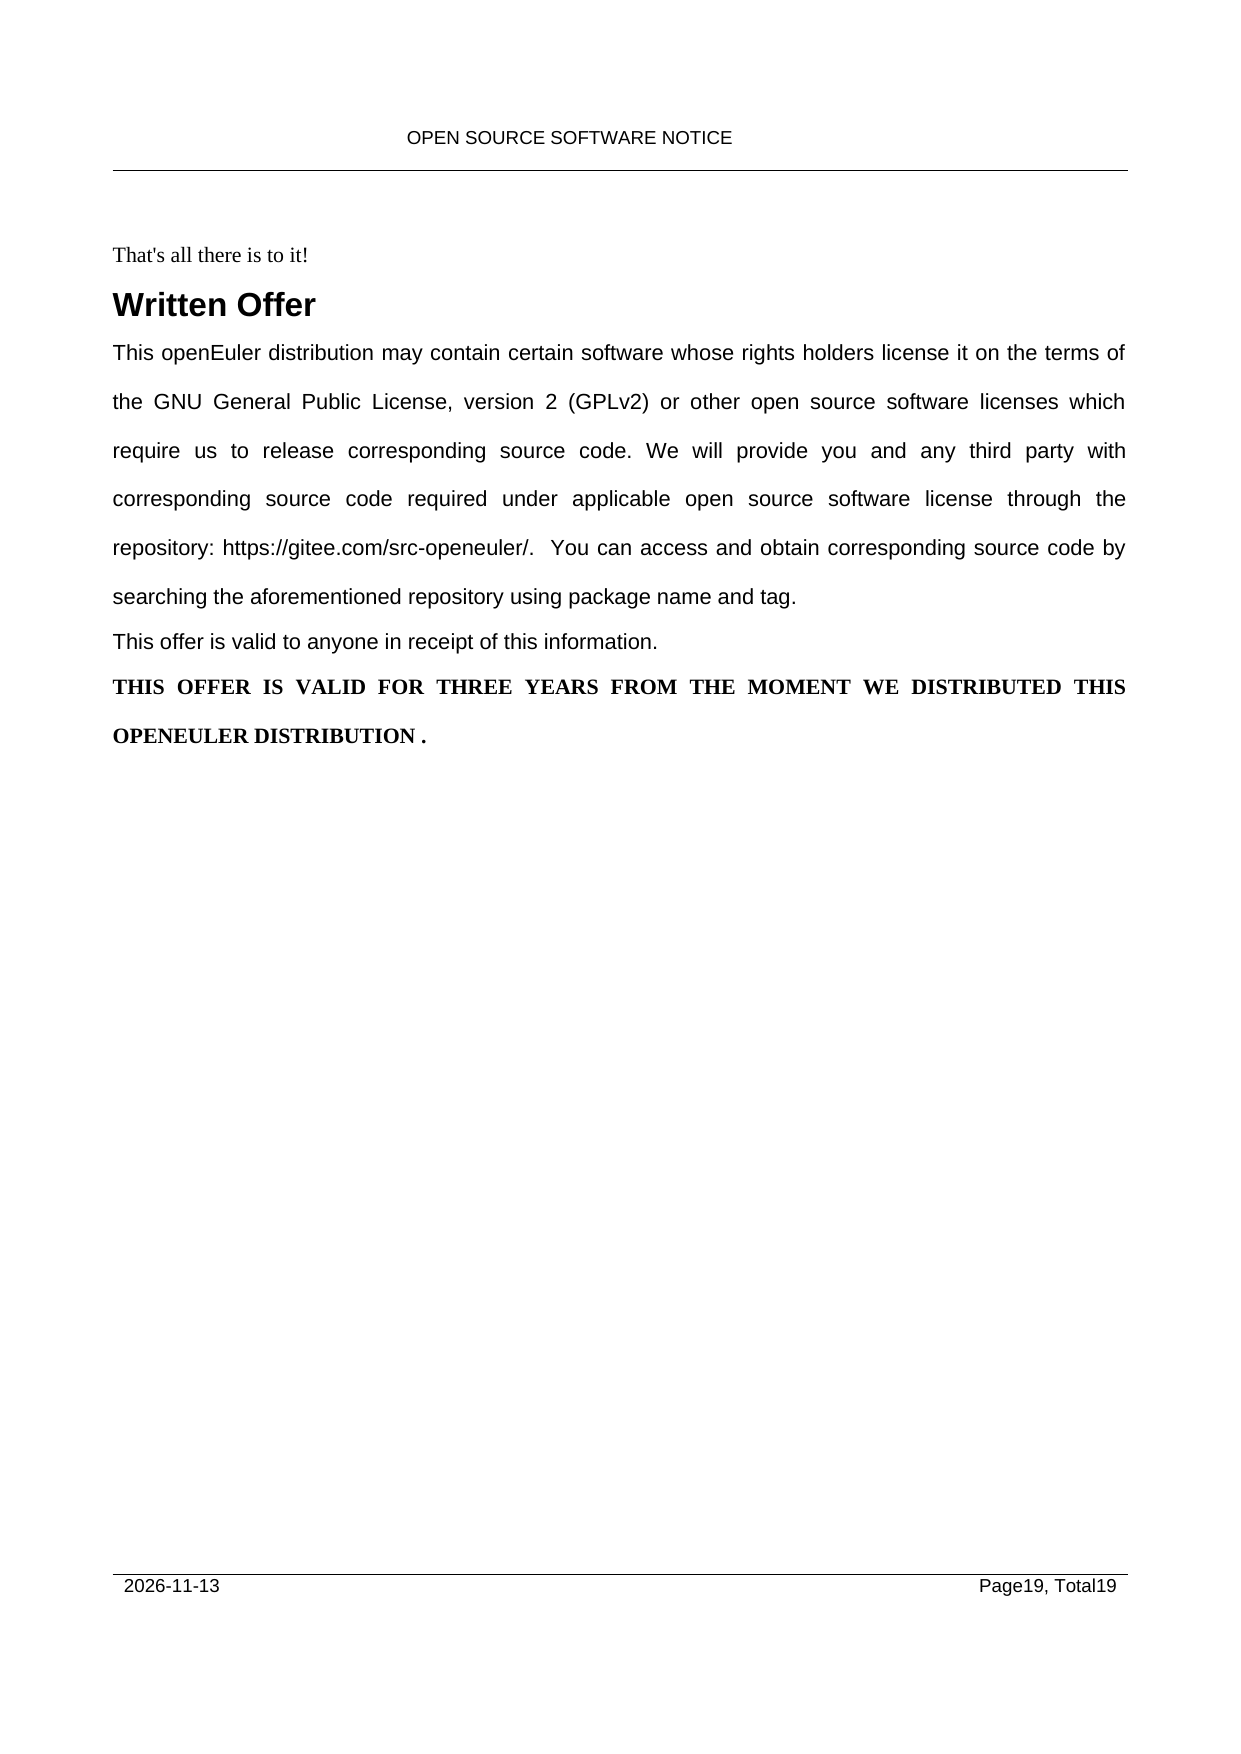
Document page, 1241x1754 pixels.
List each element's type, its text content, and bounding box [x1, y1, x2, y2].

text THIS OFFER IS VALID FOR THREE YEARS FROM THE MOMENT WE DISTRIBUTED THIS OPENEULER DISTRIBUTION . [112, 670, 1128, 752]
text Written Offer [112, 271, 1128, 336]
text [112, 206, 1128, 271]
text This openEuler distribution may contain certain software whose rights holders license it on the terms of the GNU General Public License, version 2 (GPLv2) or other open source software licenses which require us to release corresponding source code. We will provide you and any third party with corresponding source code required under applicable open source software license through the repository: https://gitee.com/src-openeuler/. You can access and obtain corresponding source code by searching the aforementioned repository using package name and tag. [112, 336, 1128, 613]
text This offer is valid to anyone in receipt of this information. [112, 625, 1128, 658]
